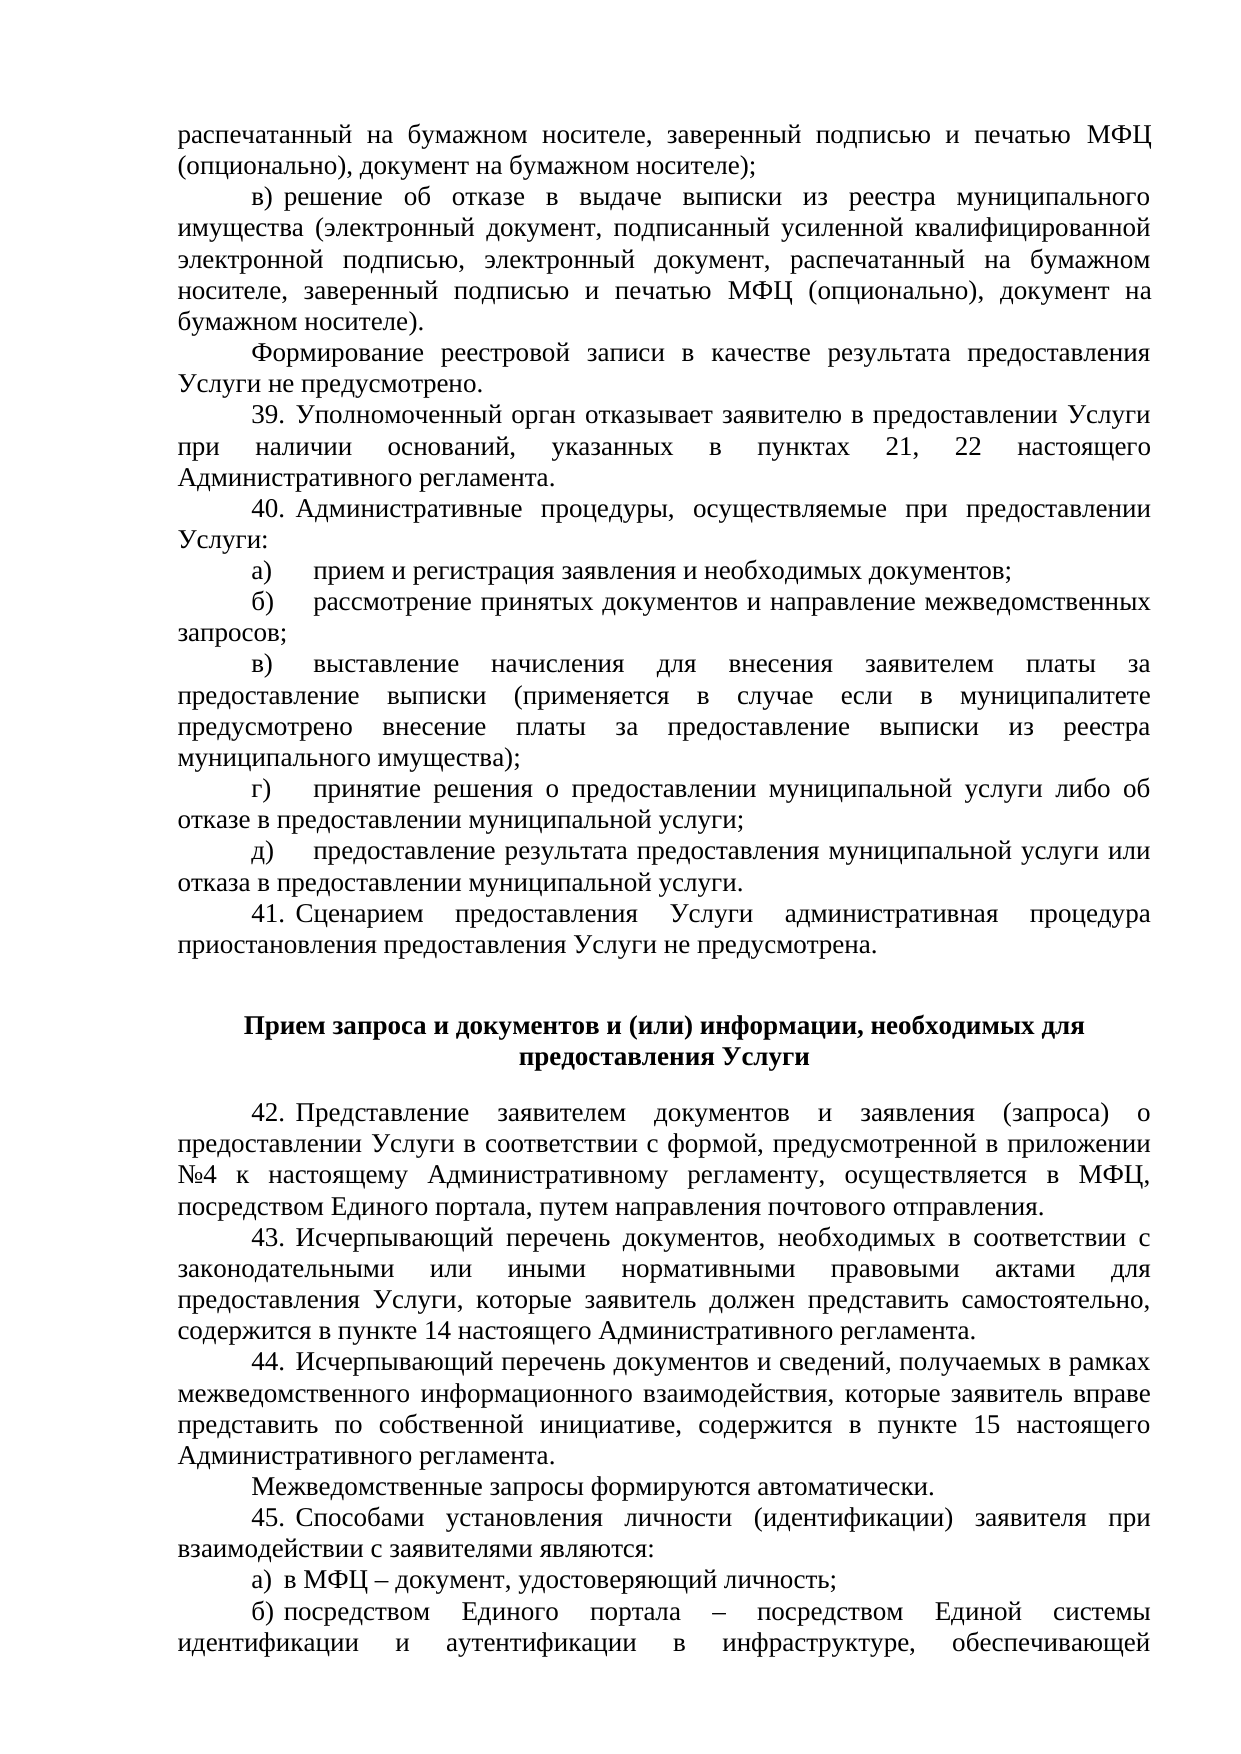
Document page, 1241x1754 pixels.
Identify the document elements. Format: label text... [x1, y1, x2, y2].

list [177, 118, 1152, 180]
list выставление начисления для внесения заявителем платы за предоставление выписки (применяется в случае если в муниципалитете предусмотрено внесение платы за предоставление выписки из реестра муниципального имущества); [177, 648, 1152, 772]
list в МФЦ – документ, удостоверяющий личность; [177, 1563, 1152, 1595]
list принятие решения о предоставлении муниципальной услуги либо об отказе в предоставлении муниципальной услуги; [177, 772, 1152, 834]
list Административные процедуры, осуществляемые при предоставлении Услуги: [177, 492, 1152, 554]
list рассмотрение принятых документов и направление межведомственных запросов; [177, 585, 1152, 648]
text Прием запроса и документов и (или) информации, необходимых для предоставления Услуги [177, 1009, 1152, 1071]
list предоставление результата предоставления муниципальной услуги или отказа в предоставлении муниципальной услуги. [177, 834, 1152, 897]
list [177, 1595, 1152, 1657]
list Исчерпывающий перечень документов и сведений, получаемых в рамках межведомственного информационного взаимодействия, которые заявитель вправе представить по собственной инициативе, содержится в пункте 15 настоящего Административного регламента. [177, 1346, 1152, 1470]
text Межведомственные запросы формируются автоматически. [251, 1470, 1152, 1501]
list Исчерпывающий перечень документов, необходимых в соответствии с законодательными или иными нормативными правовыми актами для предоставления Услуги, которые заявитель должен представить самостоятельно, содержится в пункте 14 настоящего Административного регламента. [177, 1221, 1152, 1346]
list прием и регистрация заявления и необходимых документов; [177, 554, 1152, 585]
list решение об отказе в выдаче выписки из реестра муниципального имущества (электронный документ, подписанный усиленной квалифицированной электронной подписью, электронный документ, распечатанный на бумажном носителе, заверенный подписью и печатью МФЦ (опционально), документ на бумажном носителе). [177, 180, 1152, 336]
list Способами установления личности (идентификации) заявителя при взаимодействии с заявителями являются: [177, 1501, 1152, 1563]
list Уполномоченный орган отказывает заявителю в предоставлении Услуги при наличии оснований, указанных в пунктах 21, 22 настоящего Административного регламента. [177, 398, 1152, 492]
list Представление заявителем документов и заявления (запроса) о предоставлении Услуги в соответствии с формой, предусмотренной в приложении №4 к настоящему Административному регламенту, осуществляется в МФЦ, посредством Единого портала, путем направления почтового отправления. [177, 1096, 1152, 1221]
list Сценарием предоставления Услуги административная процедура приостановления предоставления Услуги не предусмотрена. [177, 897, 1152, 959]
text Формирование реестровой записи в качестве результата предоставления Услуги не предусмотрено. [177, 336, 1152, 398]
